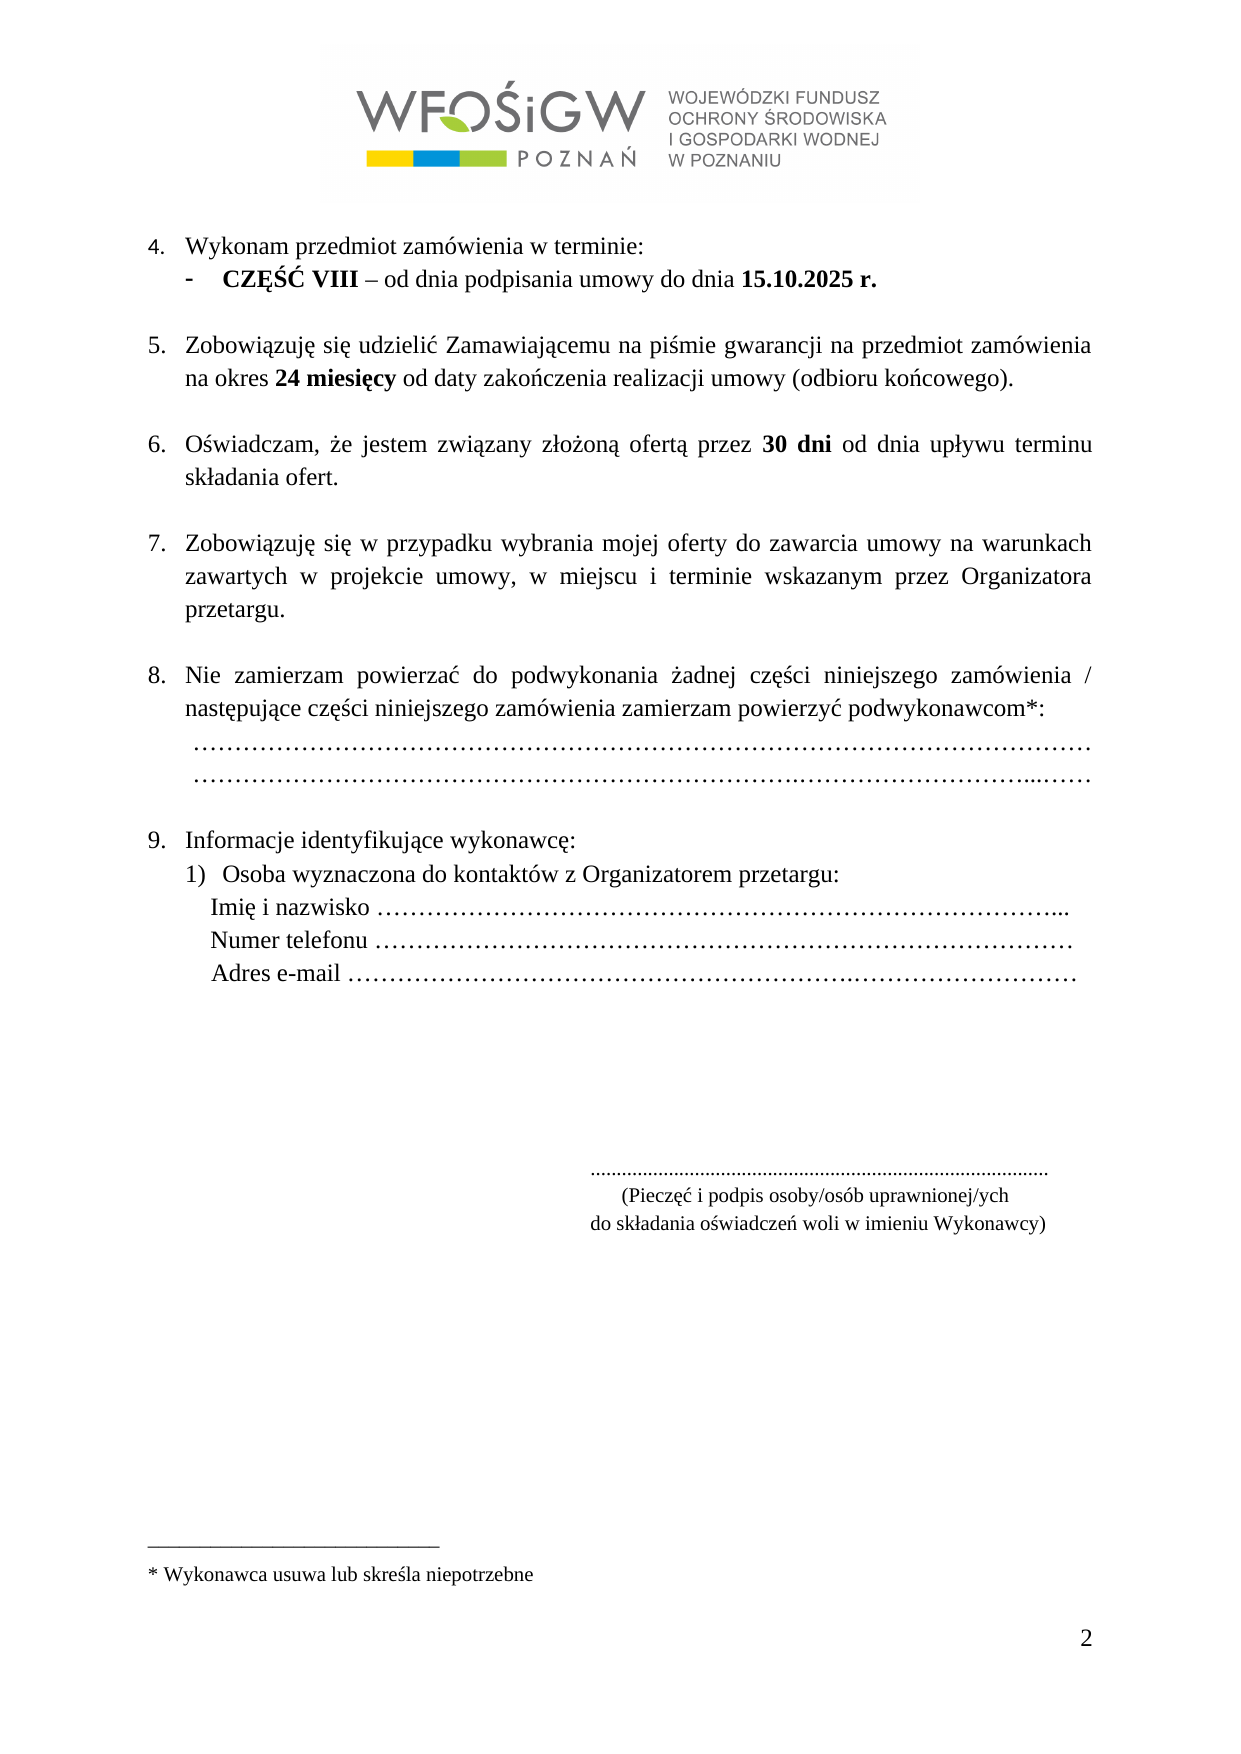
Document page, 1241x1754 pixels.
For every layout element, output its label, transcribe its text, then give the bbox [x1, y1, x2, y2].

text ……………………………………………………………………………………………………………………………………………………………….………………………...…… [192, 727, 1093, 788]
list CZĘŚĆ VIII – od dnia podpisania umowy do dnia 15.10.2025 r. [185, 264, 1093, 293]
list Nie zamierzam powierzać do podwykonania żadnej części niniejszego zamówienia / następujące części niniejszego zamówienia zamierzam powierzyć podwykonawcom*: [148, 661, 1093, 722]
list Oświadczam, że jestem związany złożoną ofertą przez 30 dni od dnia upływu terminu składania ofert. [148, 429, 1093, 491]
list Zobowiązuję się w przypadku wybrania mojej oferty do zawarcia umowy na warunkach zawartych w projekcie umowy, w miejscu i terminie wskazanym przez Organizatora przetargu. [148, 528, 1093, 623]
text Imię i nazwisko ………………………………………………………………………... [148, 892, 1093, 920]
text (Pieczęć i podpis osoby/osób uprawnionej/ych do składania oświadczeń woli w imieniu Wykonawcy) [590, 1183, 1093, 1235]
text ........................................................................................ [590, 1156, 1093, 1180]
list Wykonam przedmiot zamówienia w terminie: [148, 231, 1093, 260]
text * Wykonawca usuwa lub skreśla niepotrzebne [148, 1562, 1093, 1586]
list Osoba wyznaczona do kontaktów z Organizatorem przetargu: [185, 859, 1093, 887]
list Zobowiązuję się udzielić Zamawiającemu na piśmie gwarancji na przedmiot zamówienia na okres 24 miesięcy od daty zakończenia realizacji umowy (odbioru końcowego). [148, 330, 1093, 392]
list Informacje identyfikujące wykonawcę: [148, 826, 1093, 854]
picture [320, 44, 920, 203]
text Numer telefonu ………………………………………………………………………… [148, 925, 1093, 953]
text ____________________________ [148, 1526, 1093, 1550]
text Adres e-mail …………………………………………………….……………………… [192, 958, 1093, 986]
